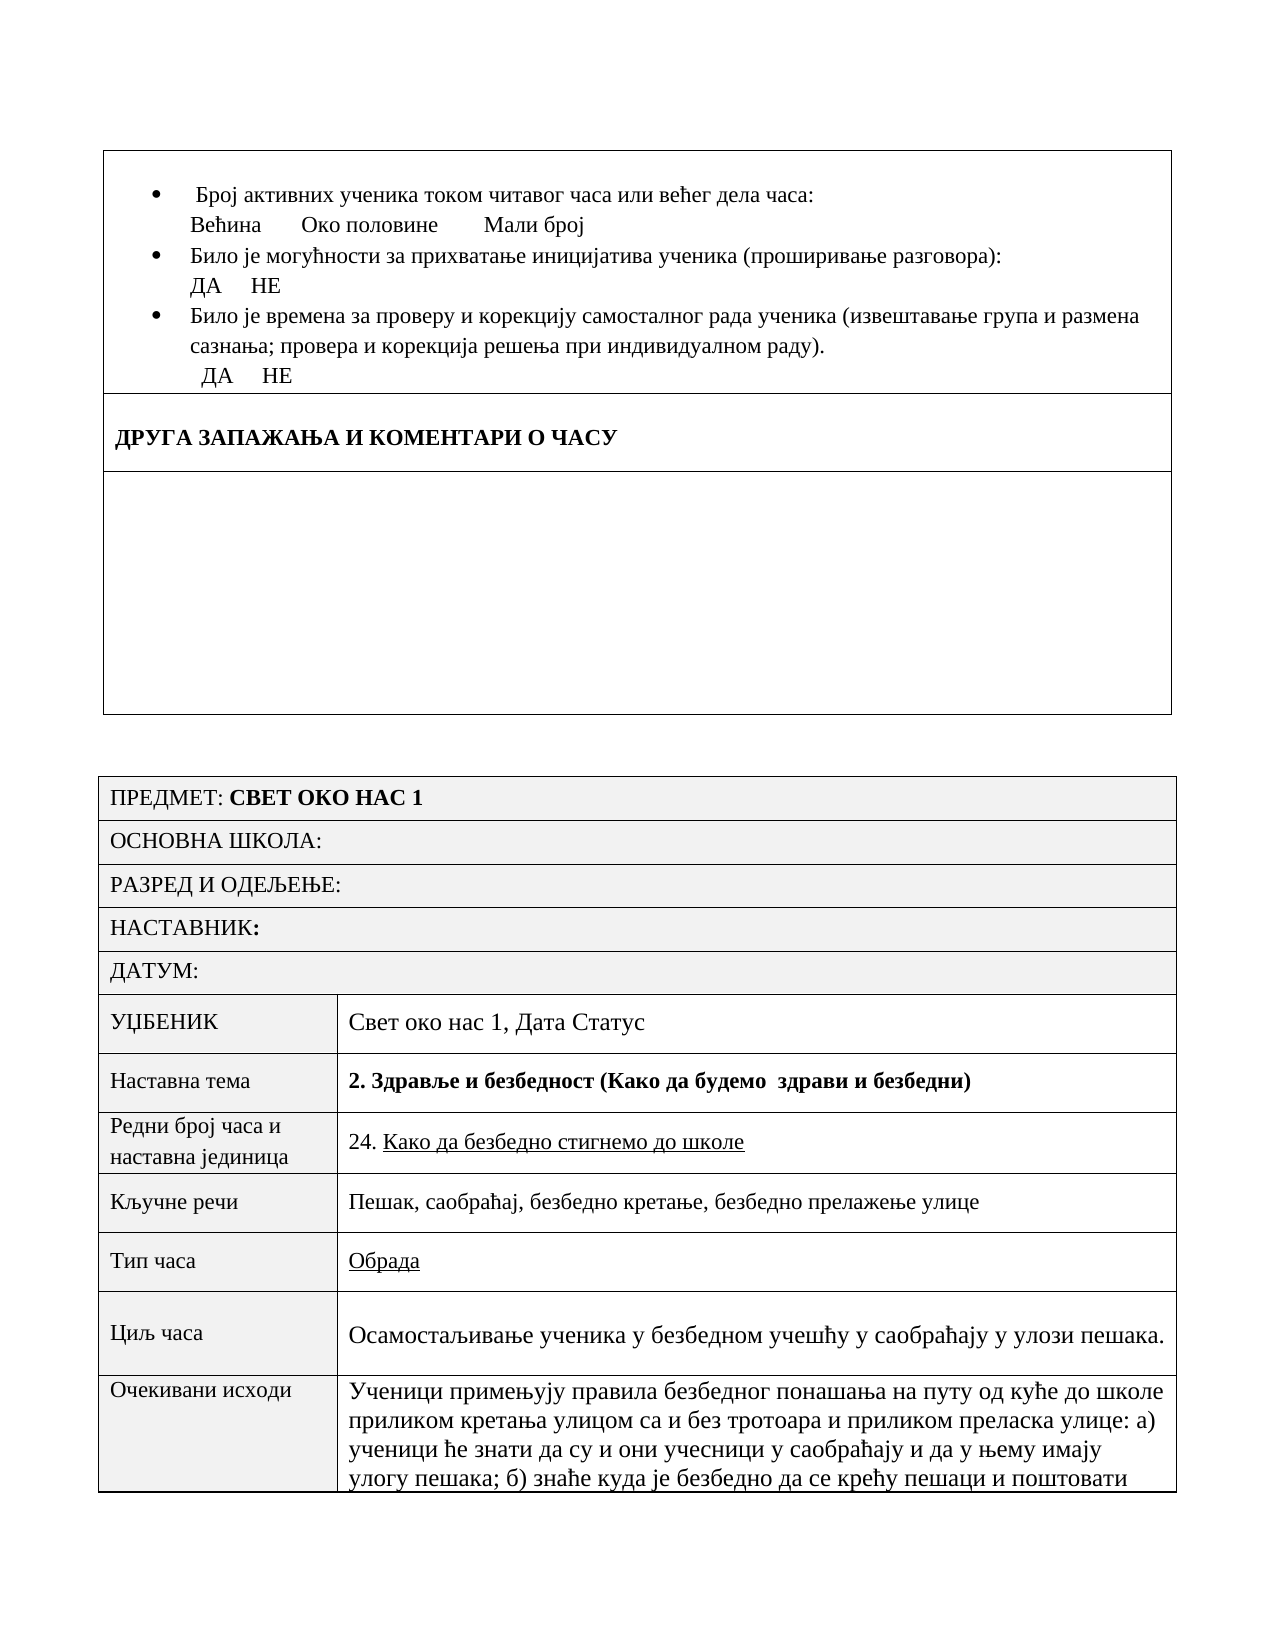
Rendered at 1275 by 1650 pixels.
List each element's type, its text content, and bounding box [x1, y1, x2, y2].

table_cell ДАТУМ: [99, 952, 470, 993]
table_cell УЏБЕНИК [99, 995, 337, 1052]
table_cell Редни број часа и наставна јединица [99, 1113, 337, 1173]
table_cell ДРУГА ЗАПАЖАЊА И КОМЕНТАРИ О ЧАСУ [104, 394, 1171, 471]
table_cell Наставна тема [99, 1054, 337, 1112]
table_cell [470, 952, 808, 993]
table_cell Очекивани исходи [99, 1376, 337, 1491]
table_cell 2. Здравље и безбедност (Како да будемо здрави и безбедни) [338, 1054, 1176, 1112]
table_cell [808, 952, 1176, 993]
table_cell 24. Како да безбедно стигнемо до школе [338, 1113, 1176, 1173]
table_cell Осамостаљивање ученика у безбедном учешћу у саобраћају у улози пешака. [338, 1292, 1176, 1375]
table_cell Обрада [338, 1233, 1176, 1291]
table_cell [104, 151, 1171, 393]
table_cell ОСНОВНА ШКОЛА: [99, 821, 1176, 864]
table_cell РАЗРЕД И ОДЕЉЕЊЕ: [99, 865, 1176, 907]
table_cell [104, 472, 1171, 714]
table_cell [338, 1376, 1176, 1491]
table_cell Кључне речи [99, 1174, 337, 1232]
table_cell Циљ часа [99, 1292, 337, 1375]
table_cell НАСТАВНИК: [99, 908, 1176, 951]
table_cell Свет око нас 1, Дата Статус [338, 995, 1176, 1052]
table_cell Пешак, саобраћај, безбедно кретање, безбедно прелажење улице [338, 1174, 1176, 1232]
table_header ПРЕДМЕТ: СВЕТ ОКО НАС 1 [99, 777, 1176, 820]
table_cell Тип часа [99, 1233, 337, 1291]
